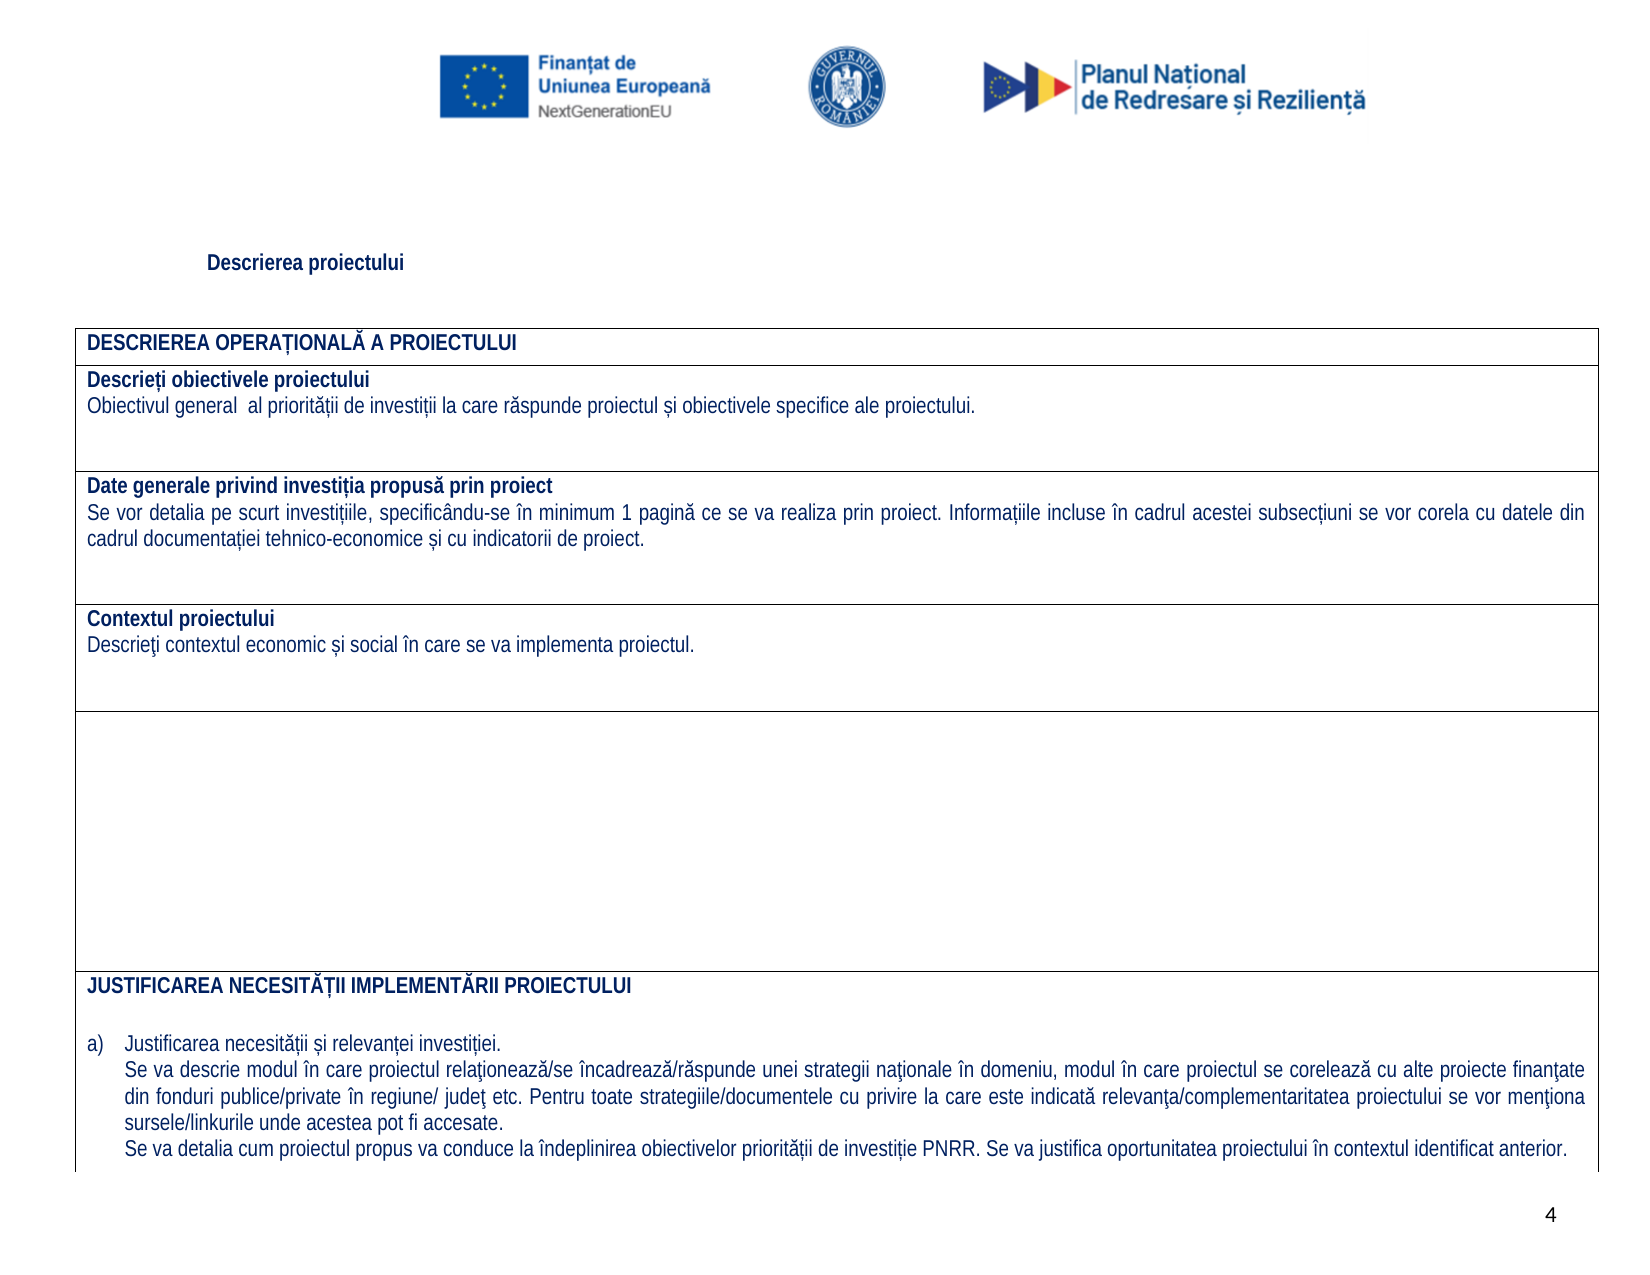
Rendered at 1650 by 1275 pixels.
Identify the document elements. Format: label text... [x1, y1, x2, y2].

table_cell JUSTIFICAREA NECESITĂȚII IMPLEMENTĂRII PROIECTULUI [76, 972, 1598, 1030]
table_header DESCRIEREA OPERAȚIONALĂ A PROIECTULUI [76, 329, 1598, 365]
subtitle Descrierea proiectului [207, 248, 1556, 275]
table_cell Descrieți obiectivele proiectului Obiectivul general al priorității de investiții la care răspunde proiectul și obiectivele specifice ale proiectului. [76, 366, 1598, 471]
table_cell Date generale privind investiția propusă prin proiect Se vor detalia pe scurt investițiile, specificându-se în minimum 1 pagină ce se va realiza prin proiect. Informațiile incluse în cadrul acestei subsecțiuni se vor corela cu datele din cadrul documentației tehnico-economice și cu indicatorii de proiect. [76, 472, 1598, 604]
table_cell [76, 712, 1598, 971]
table_cell Contextul proiectului Descrieţi contextul economic și social în care se va implementa proiectul. [76, 605, 1598, 711]
picture [393, 28, 1369, 144]
